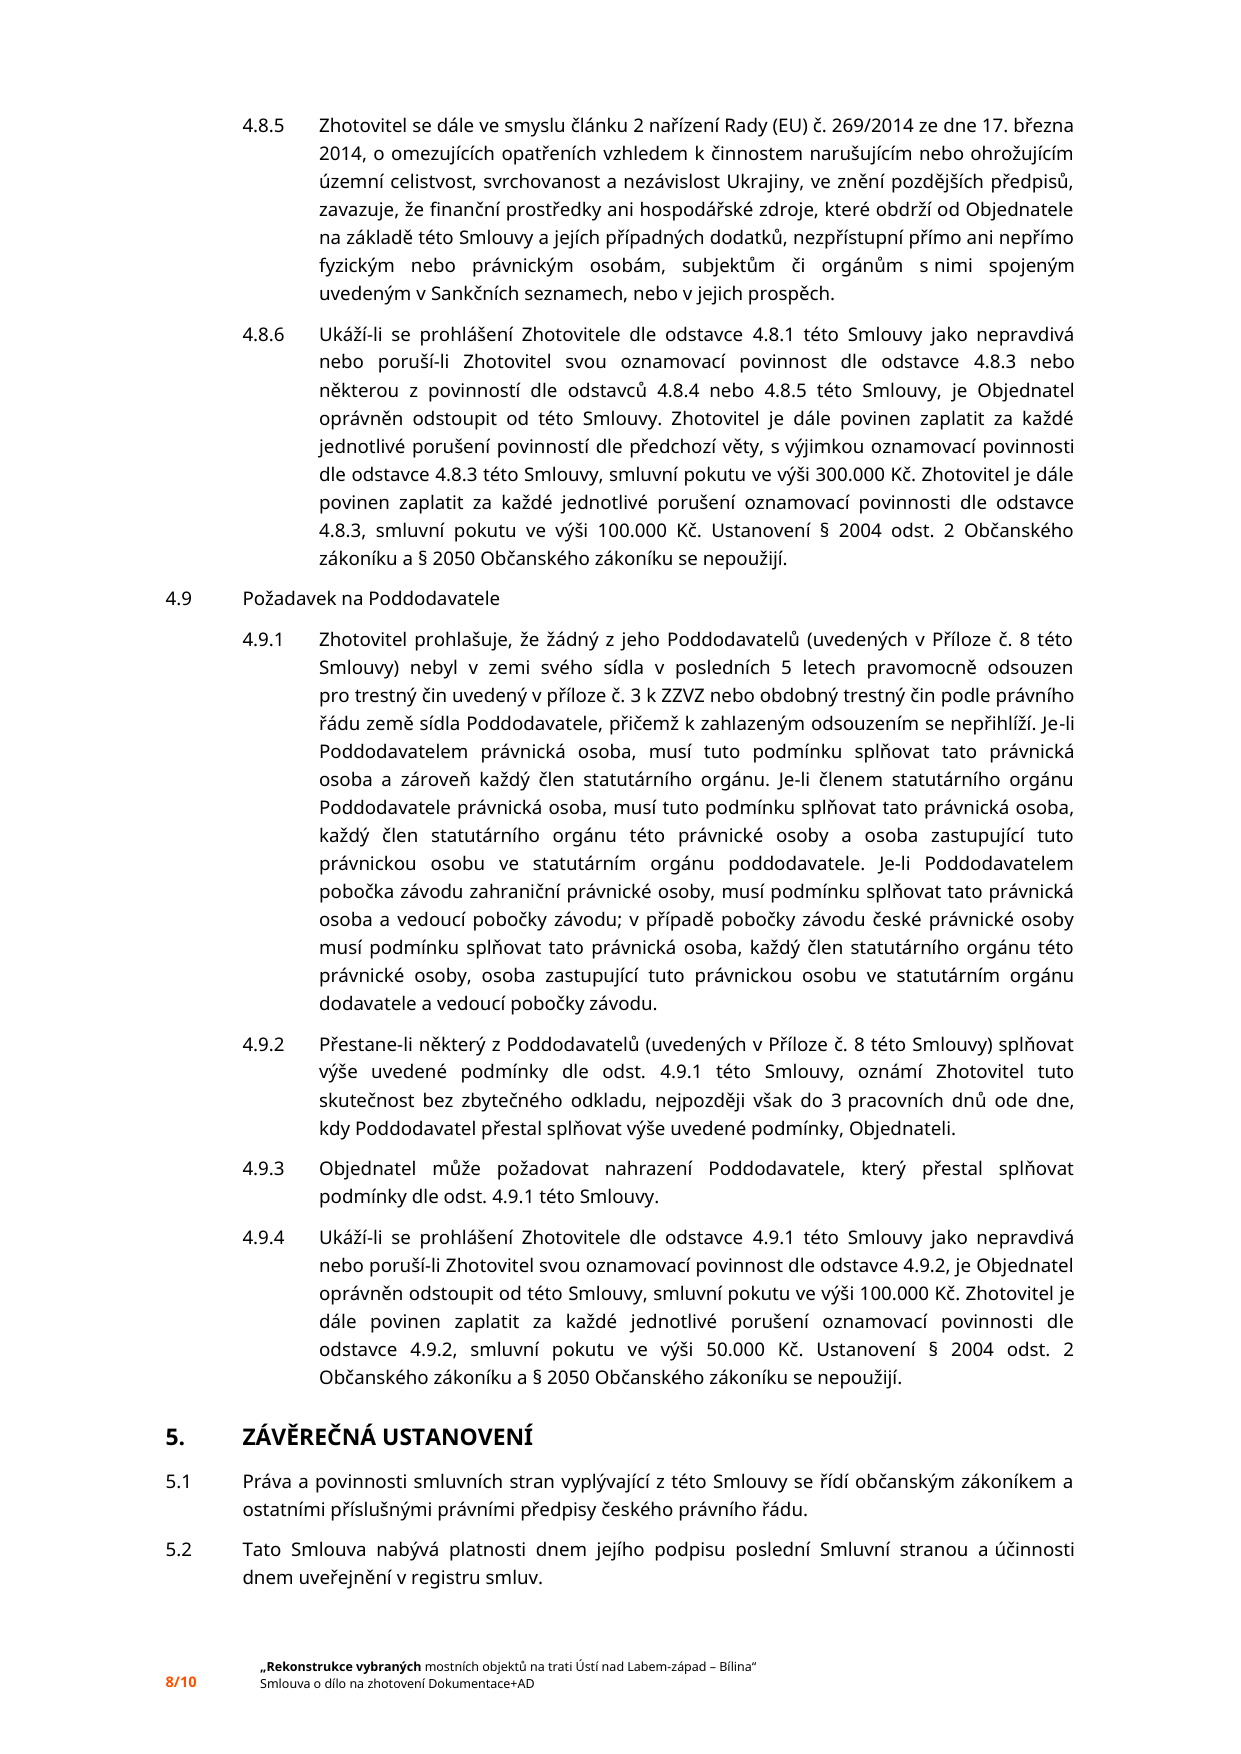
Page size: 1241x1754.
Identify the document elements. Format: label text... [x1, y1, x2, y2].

text Ukáží-li se prohlášení Zhotovitele dle odstavce 4.9.1 této Smlouvy jako nepravdivá nebo poruší-li Zhotovitel svou oznamovací povinnost dle odstavce 4.9.2, je Objednatel oprávněn odstoupit od této Smlouvy, smluvní pokutu ve výši 100.000 Kč. Zhotovitel je dále povinen zaplatit za každé jednotlivé porušení oznamovací povinnosti dle odstavce 4.9.2, smluvní pokutu ve výši 50.000 Kč. Ustanovení § 2004 odst. 2 Občanského zákoníku a § 2050 Občanského zákoníku se nepoužijí. [242, 1224, 1075, 1389]
text Práva a povinnosti smluvních stran vyplývající z této Smlouvy se řídí občanským zákoníkem a ostatními příslušnými právními předpisy českého právního řádu. [165, 1468, 1075, 1522]
text Tato Smlouva nabývá platnosti dnem jejího podpisu poslední Smluvní stranou a účinnosti dnem uveřejnění v registru smluv. [165, 1537, 1075, 1590]
text Ukáží-li se prohlášení Zhotovitele dle odstavce 4.8.1 této Smlouvy jako nepravdivá nebo poruší-li Zhotovitel svou oznamovací povinnost dle odstavce 4.8.3 nebo některou z povinností dle odstavců 4.8.4 nebo 4.8.5 této Smlouvy, je Objednatel oprávněn odstoupit od této Smlouvy. Zhotovitel je dále povinen zaplatit za každé jednotlivé porušení povinností dle předchozí věty, s výjimkou oznamovací povinnosti dle odstavce 4.8.3 této Smlouvy, smluvní pokutu ve výši 300.000 Kč. Zhotovitel je dále povinen zaplatit za každé jednotlivé porušení oznamovací povinnosti dle odstavce 4.8.3, smluvní pokutu ve výši 100.000 Kč. Ustanovení § 2004 odst. 2 Občanského zákoníku a § 2050 Občanského zákoníku se nepoužijí. [242, 321, 1075, 571]
text Zhotovitel prohlašuje, že žádný z jeho Poddodavatelů (uvedených v Příloze č. 8 této Smlouvy) nebyl v zemi svého sídla v posledních 5 letech pravomocně odsouzen pro trestný čin uvedený v příloze č. 3 k ZZVZ nebo obdobný trestný čin podle právního řádu země sídla Poddodavatele, přičemž k zahlazeným odsouzením se nepřihlíží. Je-li Poddodavatelem právnická osoba, musí tuto podmínku splňovat tato právnická osoba a zároveň každý člen statutárního orgánu. Je-li členem statutárního orgánu Poddodavatele právnická osoba, musí tuto podmínku splňovat tato právnická osoba, každý člen statutárního orgánu této právnické osoby a osoba zastupující tuto právnickou osobu ve statutárním orgánu poddodavatele. Je-li Poddodavatelem pobočka závodu zahraniční právnické osoby, musí podmínku splňovat tato právnická osoba a vedoucí pobočky závodu; v případě pobočky závodu české právnické osoby musí podmínku splňovat tato právnická osoba, každý člen statutárního orgánu této právnické osoby, osoba zastupující tuto právnickou osobu ve statutárním orgánu dodavatele a vedoucí pobočky závodu. [242, 626, 1075, 1016]
text Přestane-li některý z Poddodavatelů (uvedených v Příloze č. 8 této Smlouvy) splňovat výše uvedené podmínky dle odst. 4.9.1 této Smlouvy, oznámí Zhotovitel tuto skutečnost bez zbytečného odkladu, nejpozději však do 3 pracovních dnů ode dne, kdy Poddodavatel přestal splňovat výše uvedené podmínky, Objednateli. [242, 1031, 1075, 1140]
text Zhotovitel se dále ve smyslu článku 2 nařízení Rady (EU) č. 269/2014 ze dne 17. března 2014, o omezujících opatřeních vzhledem k činnostem narušujícím nebo ohrožujícím územní celistvost, svrchovanost a nezávislost Ukrajiny, ve znění pozdějších předpisů, zavazuje, že finanční prostředky ani hospodářské zdroje, které obdrží od Objednatele na základě této Smlouvy a jejích případných dodatků, nezpřístupní přímo ani nepřímo fyzickým nebo právnickým osobám, subjektům či orgánům s nimi spojeným uvedeným v Sankčních seznamech, nebo v jejich prospěch. [242, 112, 1075, 306]
text Objednatel může požadovat nahrazení Poddodavatele, který přestal splňovat podmínky dle odst. 4.9.1 této Smlouvy. [242, 1155, 1075, 1209]
text ZÁVĚREČNÁ USTANOVENÍ [165, 1421, 1075, 1452]
text Požadavek na Poddodavatele [165, 586, 1075, 611]
